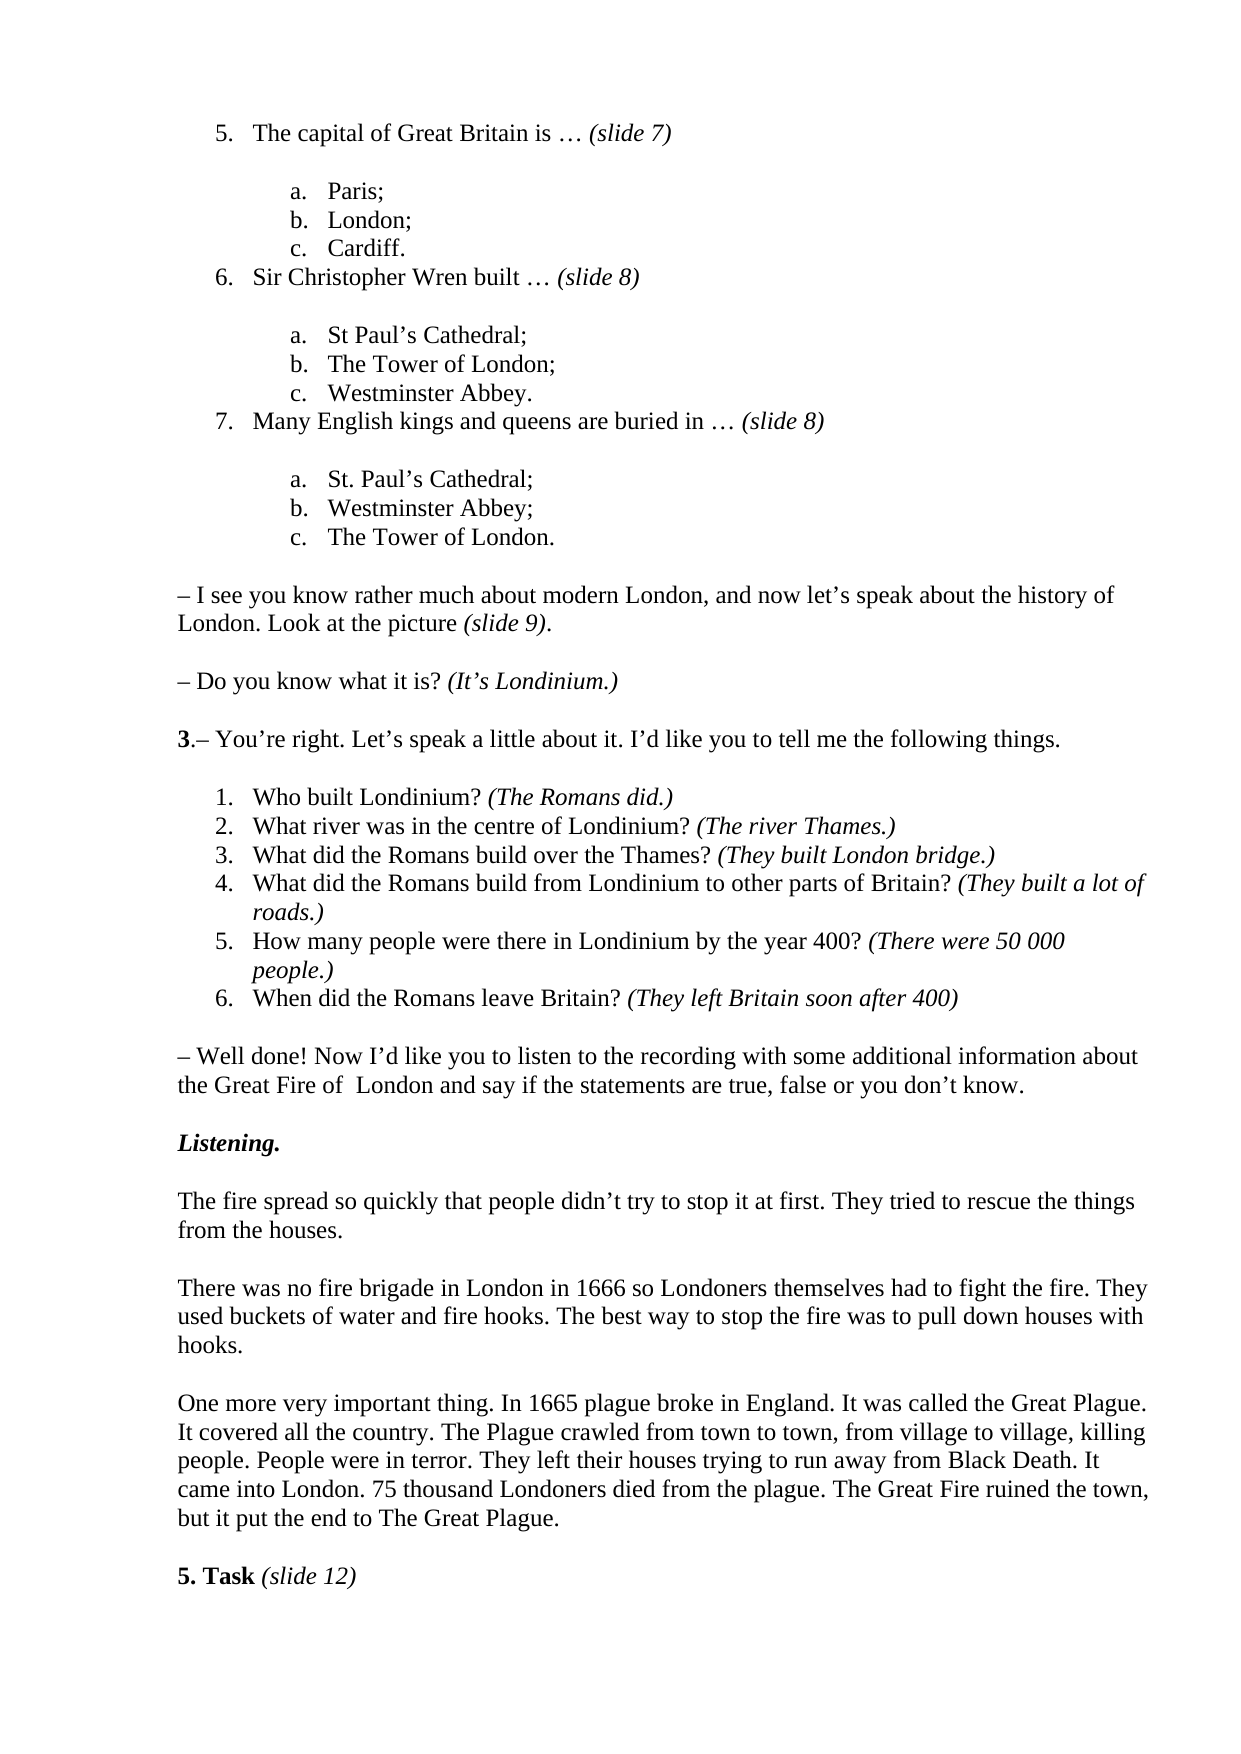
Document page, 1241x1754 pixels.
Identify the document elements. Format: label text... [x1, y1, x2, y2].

list Paris; [290, 176, 1152, 205]
text The fire spread so quickly that people didn’t try to stop it at first. They tried to rescue the things from the houses. [177, 1186, 1152, 1243]
list The Tower of London; [290, 349, 1152, 378]
list Many English kings and queens are buried in … (slide 8) [215, 406, 1152, 435]
list What did the Romans build over the Thames? (They built London bridge.) [215, 840, 1152, 868]
text One more very important thing. In 1665 plague broke in England. It was called the Great Plague. It covered all the country. The Plague crawled from town to town, from village to village, killing people. People were in terror. They left their houses trying to run away from Black Death. It came into London. 75 thousand Londoners died from the plague. The Great Fire ruined the town, but it put the end to The Great Plague. [177, 1388, 1152, 1532]
list What did the Romans build from Londinium to other parts of Britain? (They built a lot of roads.) [215, 868, 1152, 926]
list Westminster Abbey. [290, 378, 1152, 406]
text 3.– You’re right. Let’s speak a little about it. I’d like you to tell me the following things. [177, 724, 1152, 753]
text – I see you know rather much about modern London, and now let’s speak about the history of London. Look at the picture (slide 9). [177, 580, 1152, 637]
text There was no fire brigade in London in 1666 so Londoners themselves had to fight the fire. They used buckets of water and fire hooks. The best way to stop the fire was to pull down houses with hooks. [177, 1273, 1152, 1359]
list The Tower of London. [290, 522, 1152, 551]
list Who built Londinium? (The Romans did.) [215, 782, 1152, 811]
text Listening. [177, 1128, 1152, 1157]
list What river was in the centre of Londinium? (The river Thames.) [215, 811, 1152, 840]
text – Do you know what it is? (It’s Londinium.) [177, 666, 1152, 695]
list When did the Romans leave Britain? (They left Britain soon after 400) [215, 983, 1152, 1012]
list How many people were there in Londinium by the year 400? (There were 50 000 people.) [215, 926, 1152, 983]
text – Well done! Now I’d like you to listen to the recording with some additional information about the Great Fire of London and say if the statements are true, false or you don’t know. [177, 1041, 1152, 1099]
list St. Paul’s Cathedral; [290, 464, 1152, 493]
list Sir Christopher Wren built … (slide 8) [215, 262, 1152, 291]
list Cardiff. [290, 233, 1152, 262]
list The capital of Great Britain is … (slide 7) [215, 118, 1152, 147]
list London; [290, 205, 1152, 233]
list St Paul’s Cathedral; [290, 320, 1152, 349]
text 5. Task (slide 12) [177, 1561, 1152, 1590]
list Westminster Abbey; [290, 493, 1152, 522]
